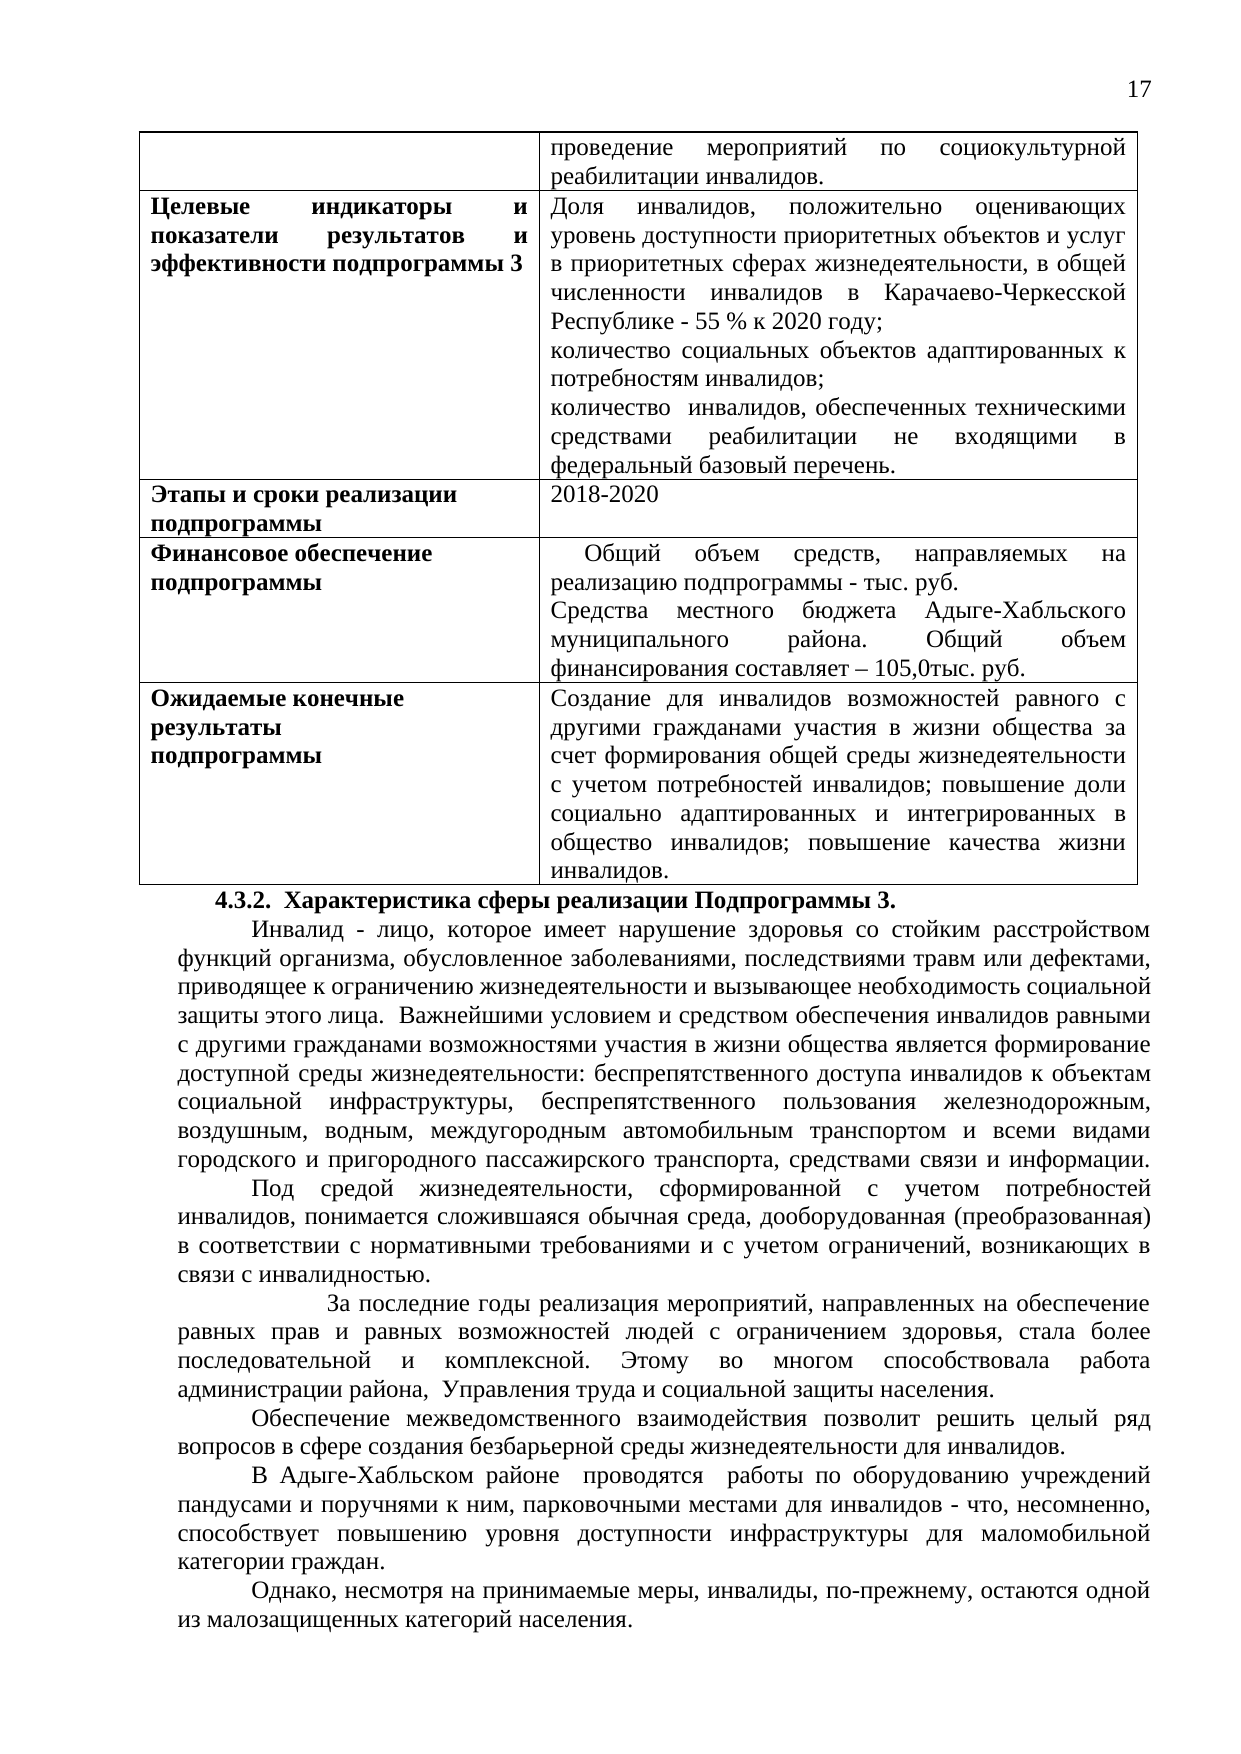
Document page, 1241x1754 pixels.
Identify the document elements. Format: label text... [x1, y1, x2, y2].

text Обеспечение межведомственного взаимодействия позволит решить целый ряд вопросов в сфере создания безбарьерной среды жизнедеятельности для инвалидов. [177, 1403, 1152, 1460]
table_cell Этапы и сроки реализации подпрограммы [140, 480, 539, 537]
table_cell 2018-2020 [540, 480, 1137, 537]
table_cell Доля инвалидов, положительно оценивающих уровень доступности приоритетных объектов и услуг в приоритетных сферах жизнедеятельности, в общей численности инвалидов в Карачаево-Черкесской Республике - 55 % к 2020 году; количество социальных объектов адаптированных к потребностям инвалидов; количество инвалидов, обеспеченных техническими средствами реабилитации не входящими в федеральный базовый перечень. [540, 191, 1137, 478]
text 4.3.2. Характеристика сферы реализации Подпрограммы 3. [215, 885, 1152, 914]
table_cell Целевые индикаторы и показатели результатов и эффективности подпрограммы 3 [140, 191, 539, 478]
table_cell Ожидаемые конечные результаты подпрограммы [140, 683, 539, 884]
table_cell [540, 133, 1137, 190]
table_cell Финансовое обеспечение подпрограммы [140, 538, 539, 682]
table_cell Создание для инвалидов возможностей равного с другими гражданами участия в жизни общества за счет формирования общей среды жизнедеятельности с учетом потребностей инвалидов; повышение доли социально адаптированных и интегрированных в общество инвалидов; повышение качества жизни инвалидов. [540, 683, 1137, 884]
text Инвалид - лицо, которое имеет нарушение здоровья со стойким расстройством функций организма, обусловленное заболеваниями, последствиями травм или дефектами, приводящее к ограничению жизнедеятельности и вызывающее необходимость социальной защиты этого лица. Важнейшими условием и средством обеспечения инвалидов равными с другими гражданами возможностями участия в жизни общества является формирование доступной среды жизнедеятельности: беспрепятственного доступа инвалидов к объектам социальной инфраструктуры, беспрепятственного пользования железнодорожным, воздушным, водным, междугородным автомобильным транспортом и всеми видами городского и пригородного пассажирского транспорта, средствами связи и информации. Под средой жизнедеятельности, сформированной с учетом потребностей инвалидов, понимается сложившаяся обычная среда, дооборудованная (преобразованная) в соответствии с нормативными требованиями и с учетом ограничений, возникающих в связи с инвалидностью. [177, 914, 1152, 1288]
text В Адыге-Хабльском районе проводятся работы по оборудованию учреждений пандусами и поручнями к ним, парковочными местами для инвалидов - что, несомненно, способствует повышению уровня доступности инфраструктуры для маломобильной категории граждан. [177, 1460, 1152, 1575]
text Однако, несмотря на принимаемые меры, инвалиды, по-прежнему, остаются одной из малозащищенных категорий населения. [177, 1575, 1152, 1633]
text За последние годы реализация мероприятий, направленных на обеспечение равных прав и равных возможностей людей с ограничением здоровья, стала более последовательной и комплексной. Этому во многом способствовала работа администрации района, Управления труда и социальной защиты населения. [177, 1288, 1152, 1403]
table_cell Общий объем средств, направляемых на реализацию подпрограммы - тыс. руб. Средства местного бюджета Адыге-Хабльского муниципального района. Общий объем финансирования составляет – 105,0тыс. руб. [540, 538, 1137, 682]
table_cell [140, 133, 539, 190]
